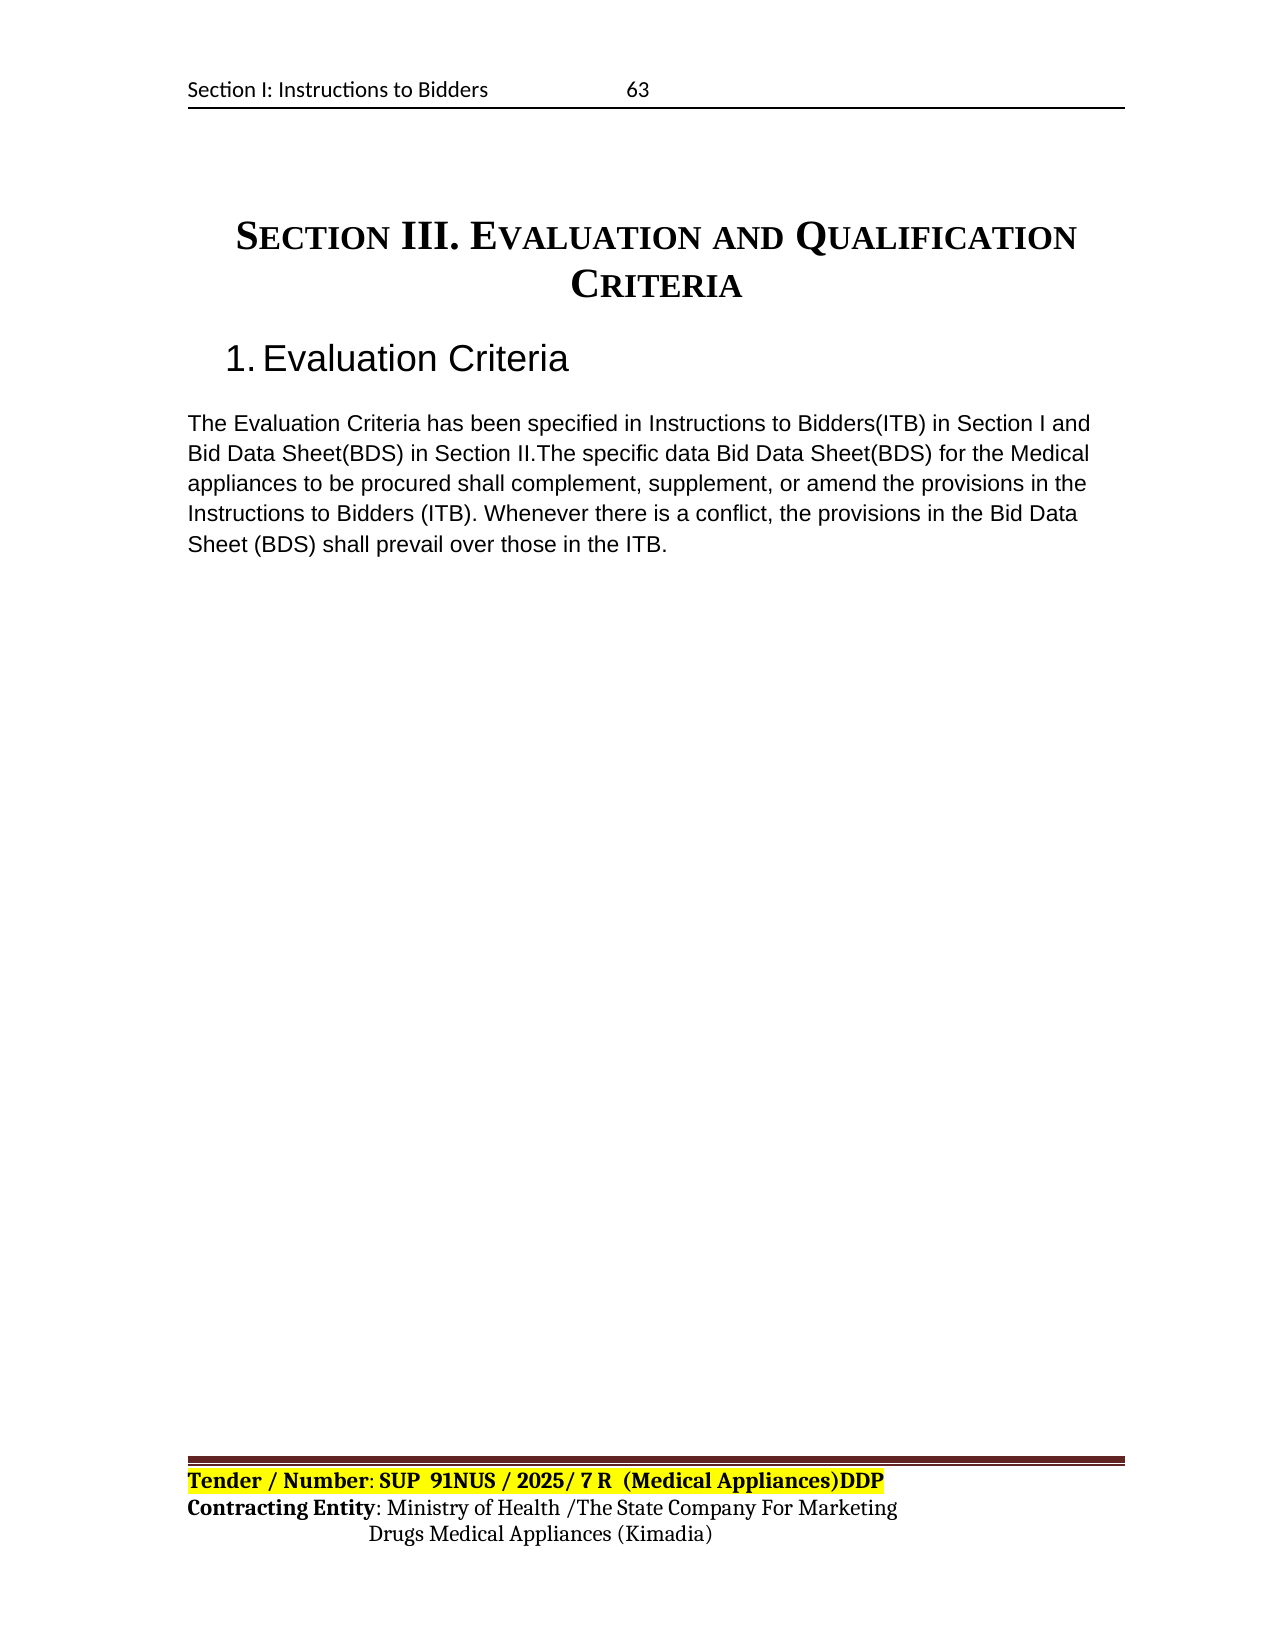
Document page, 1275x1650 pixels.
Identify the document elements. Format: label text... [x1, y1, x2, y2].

subtitle Section III. Evaluation and Qualification Criteria [187, 210, 1125, 306]
text The Evaluation Criteria has been specified in Instructions to Bidders(ITB) in Section I and Bid Data Sheet(BDS) in Section II.The specific data Bid Data Sheet(BDS) for the Medical appliances to be procured shall complement, supplement, or amend the provisions in the Instructions to Bidders (ITB). Whenever there is a conflict, the provisions in the Bid Data Sheet (BDS) shall prevail over those in the ITB. [187, 410, 1125, 557]
list Evaluation Criteria [225, 336, 1125, 379]
